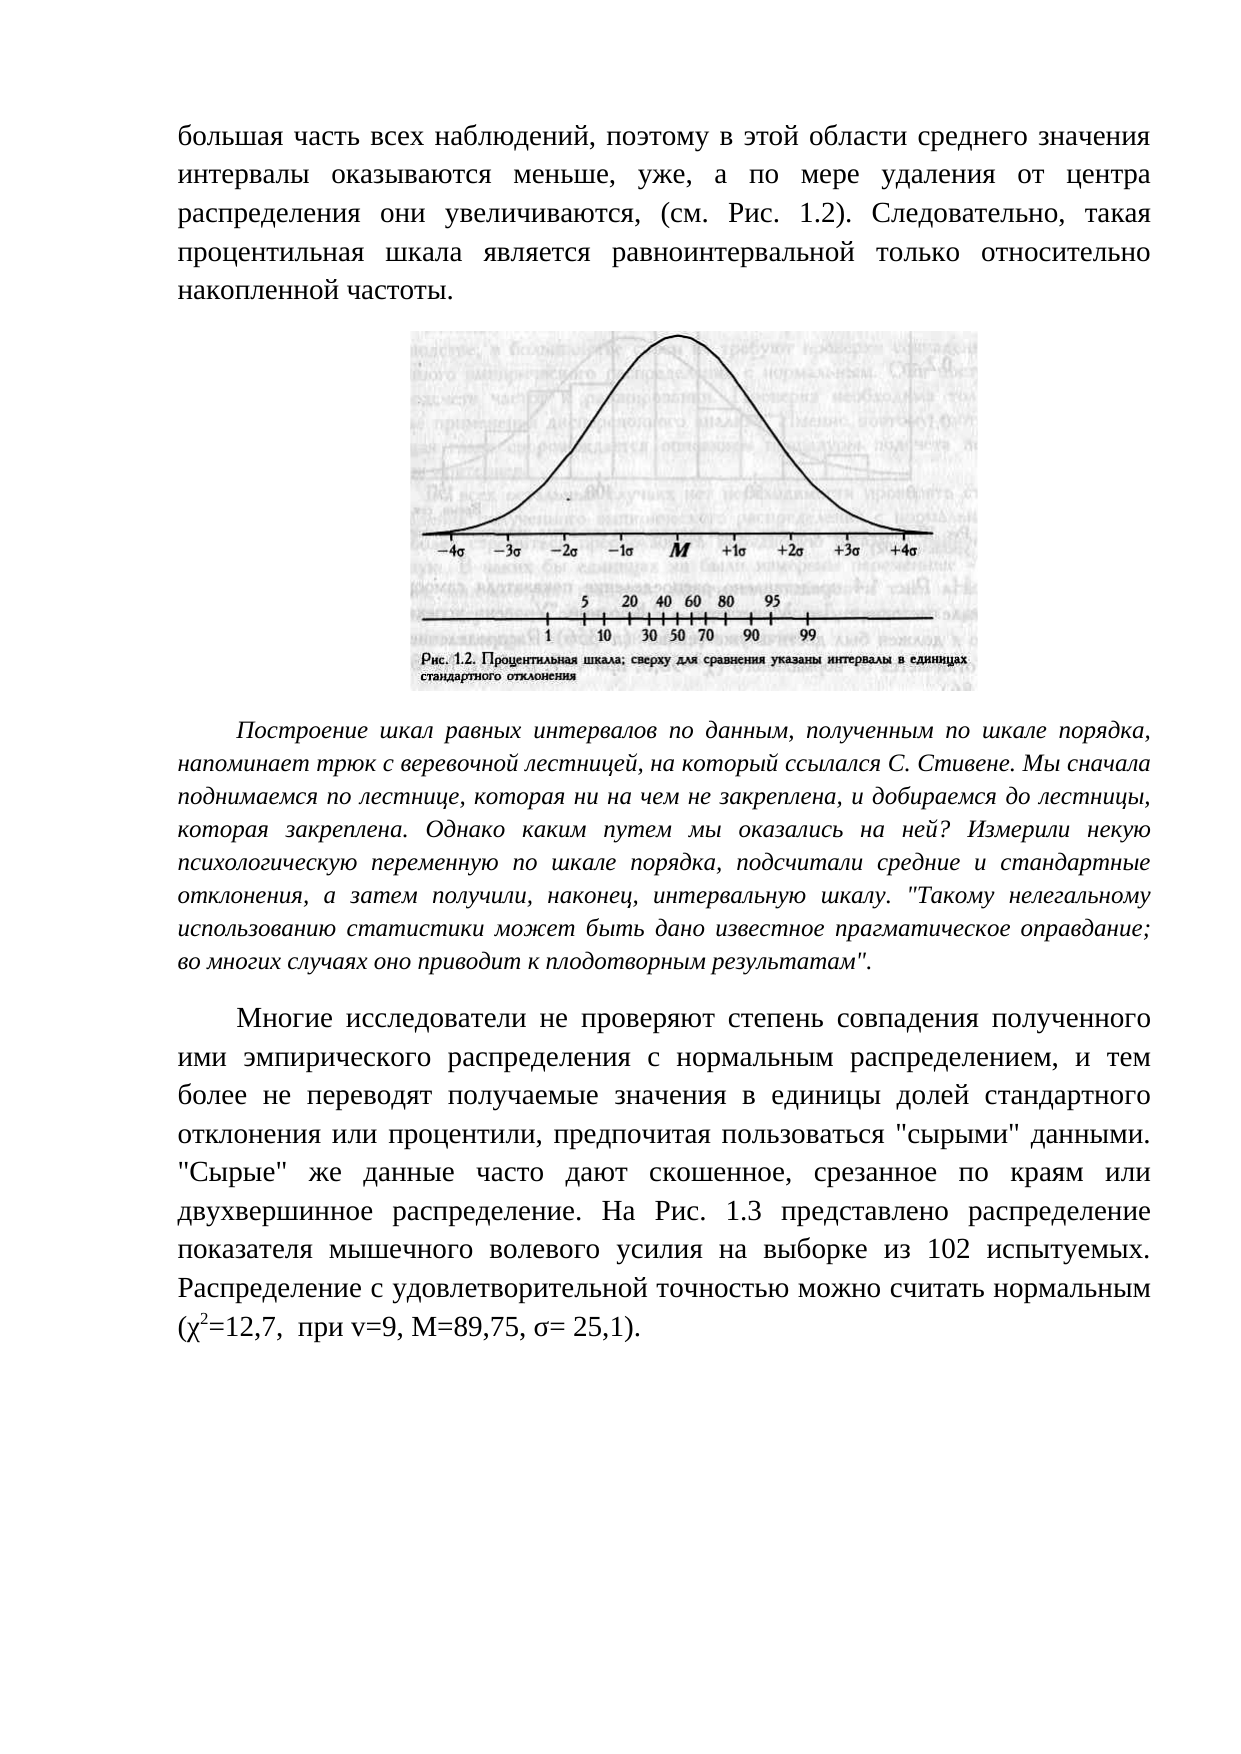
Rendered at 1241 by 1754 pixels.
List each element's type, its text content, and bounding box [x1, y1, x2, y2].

text Построение шкал равных интервалов по данным, полученным по шкале порядка, напоминает трюк с веревочной лестницей, на который ссылался С. Стивене. Мы сначала поднимаемся по лестнице, которая ни на чем не закреплена, и добираемся до лестницы, которая закреплена. Однако каким путем мы оказались на ней? Измерили некую психологическую переменную по шкале порядка, подсчитали средние и стандартные отклонения, а затем получили, наконец, интервальную шкалу. "Такому нелегальному использованию статистики может быть дано известное прагматическое оправдание; во многих случаях оно приводит к плодотворным результатам". [177, 715, 1152, 975]
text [177, 118, 1152, 306]
text Многие исследователи не проверяют степень совпадения полученного ими эмпирического распределения с нормальным распределением, и тем более не переводят получаемые значения в единицы долей стандартного отклонения или процентили, предпочитая пользоваться "сырыми" данными. "Сырые" же данные часто дают скошенное, срезанное по краям или двухвершинное распределение. На Рис. 1.3 представлено распределение показателя мышечного волевого усилия на выборке из 102 испытуемых. Распределение с удовлетворительной точностью можно считать нормальным (χ2=12,7, при v=9, M=89,75, σ= 25,1). [177, 1000, 1152, 1342]
